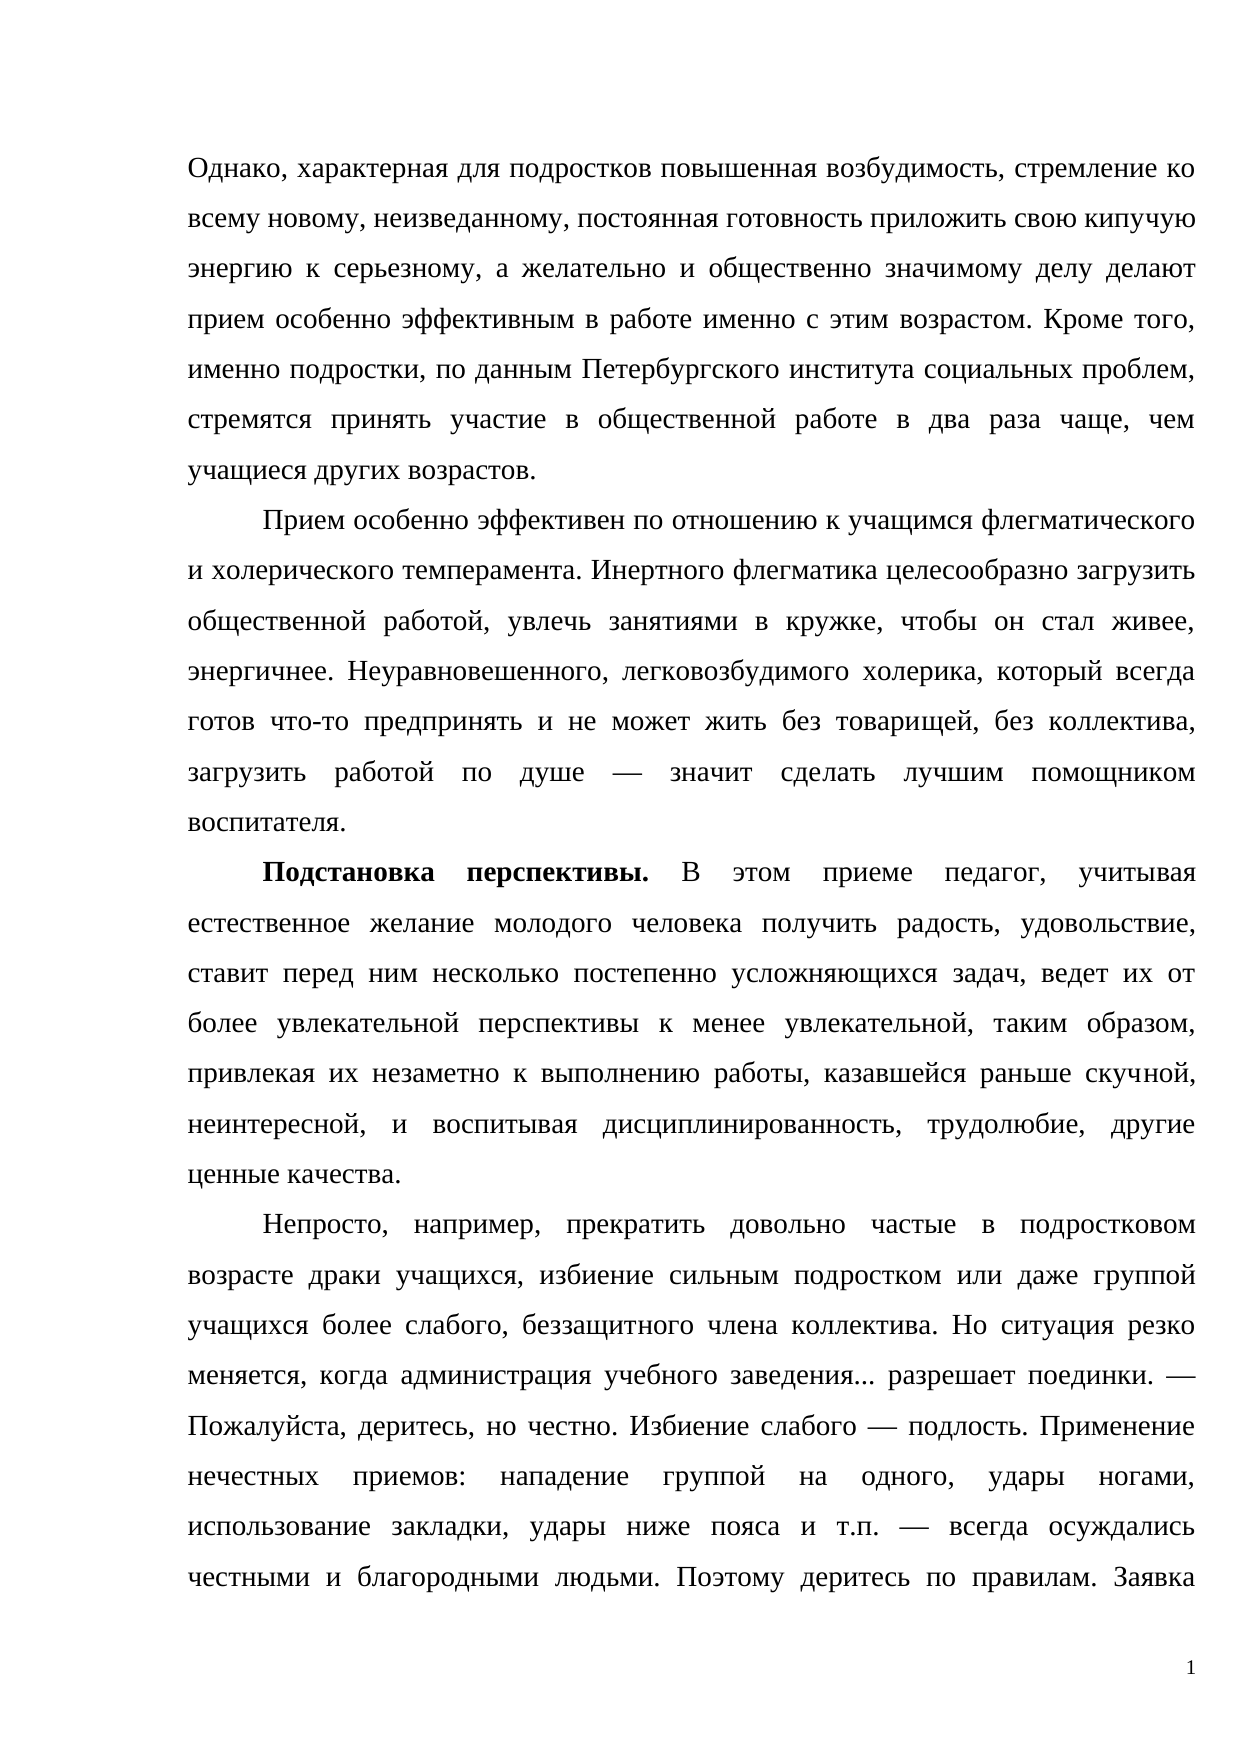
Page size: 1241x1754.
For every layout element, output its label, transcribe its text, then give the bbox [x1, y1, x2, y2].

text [187, 1207, 1196, 1592]
text Прием особенно эффективен по отношению к учащимся флегматического и холерического темперамента. Инертного флегматика целесообразно загрузить общественной работой, увлечь занятиями в кружке, чтобы он стал живее, энергичнее. Неуравновешенного, легковозбудимого холерика, который всегда готов что-то предпринять и не может жить без товарищей, без коллектива, загрузить работой по душе — значит сделать лучшим помощником воспитателя. [187, 502, 1196, 838]
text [187, 150, 1196, 485]
text Подстановка перспективы. В этом приеме педагог, учитывая естественное желание молодого человека получить радость, удовольствие, ставит перед ним несколько постепенно усложняющихся задач, ведет их от более увлекательной перспективы к менее увлекательной, таким образом, привлекая их незаметно к выполнению работы, казавшейся раньше скучной, неинтересной, и воспитывая дисциплинированность, трудолюбие, другие ценные качества. [187, 854, 1196, 1190]
